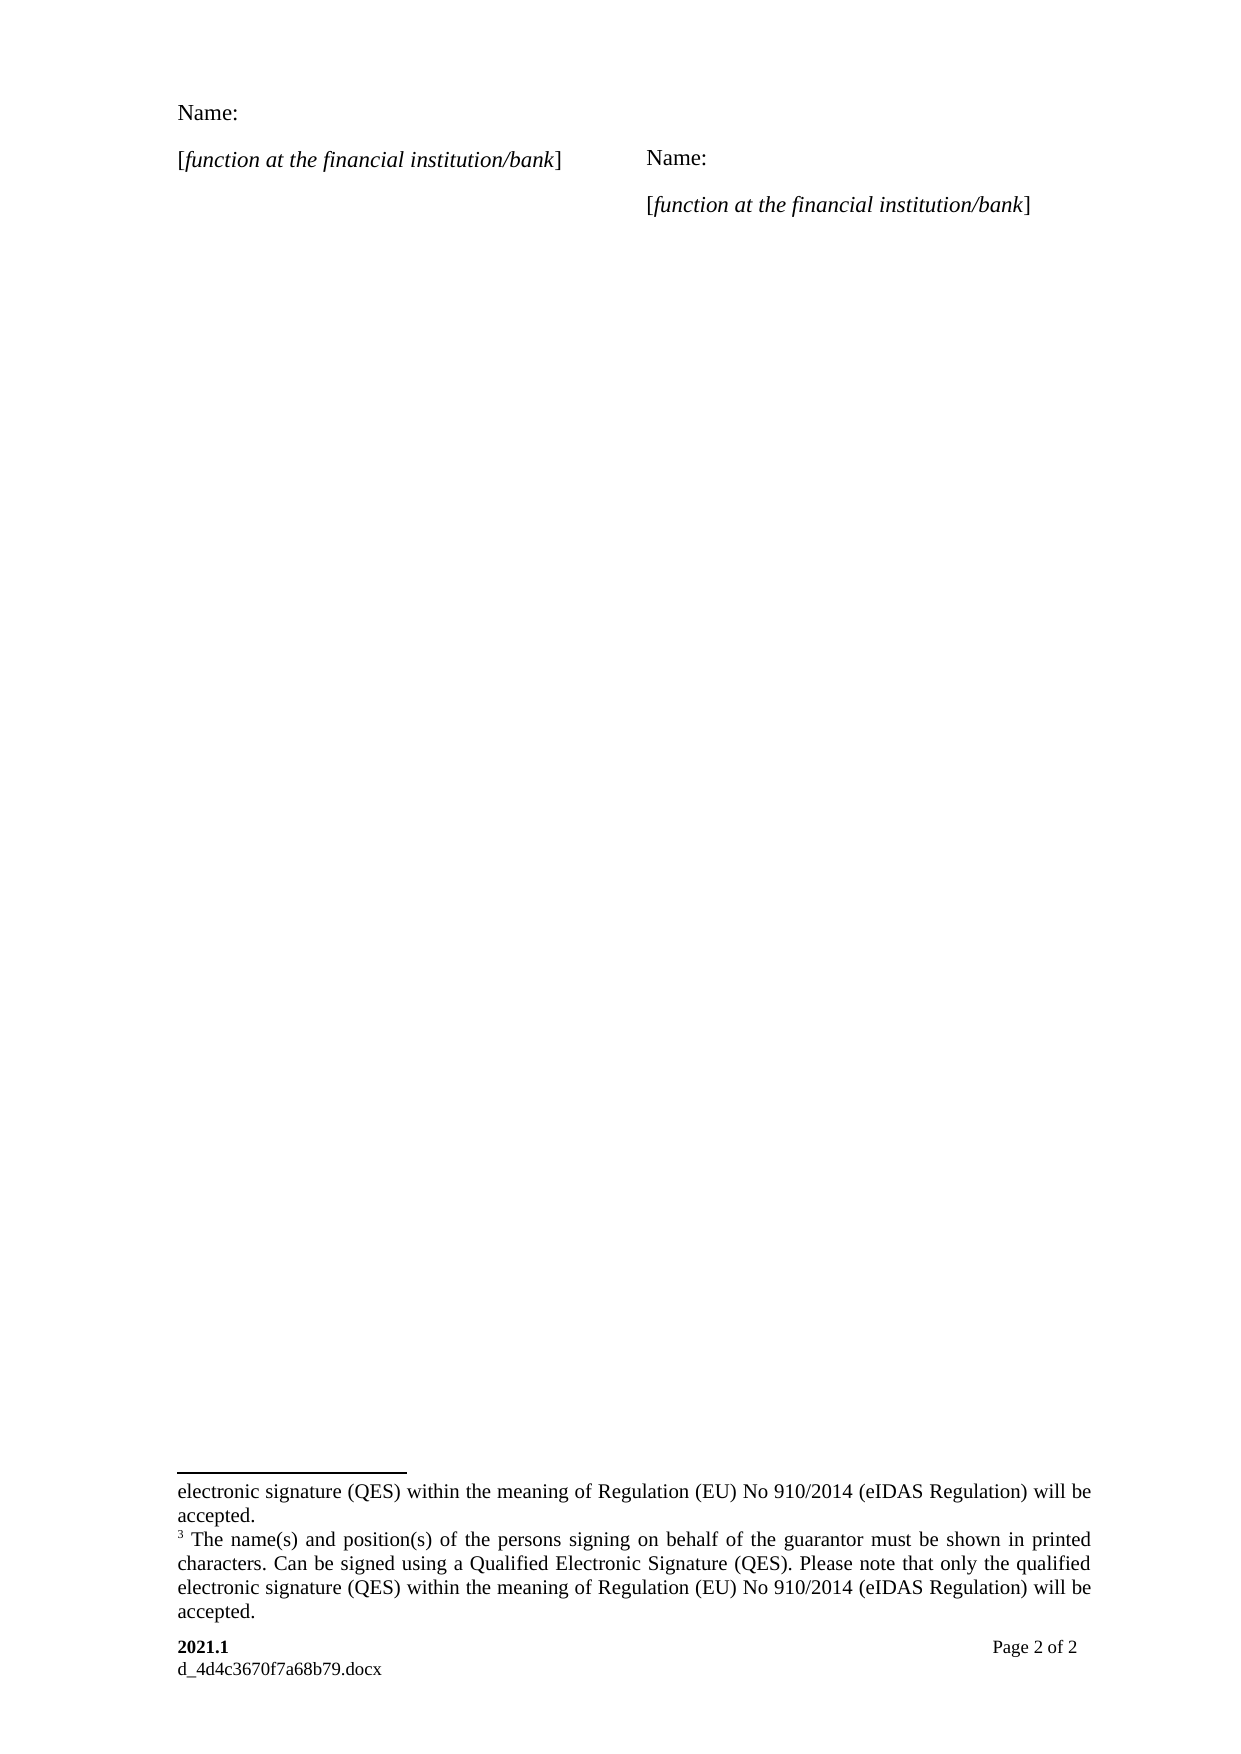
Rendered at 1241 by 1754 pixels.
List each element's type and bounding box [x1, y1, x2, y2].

table_header [635, 89, 1104, 228]
table_header [166, 89, 635, 228]
